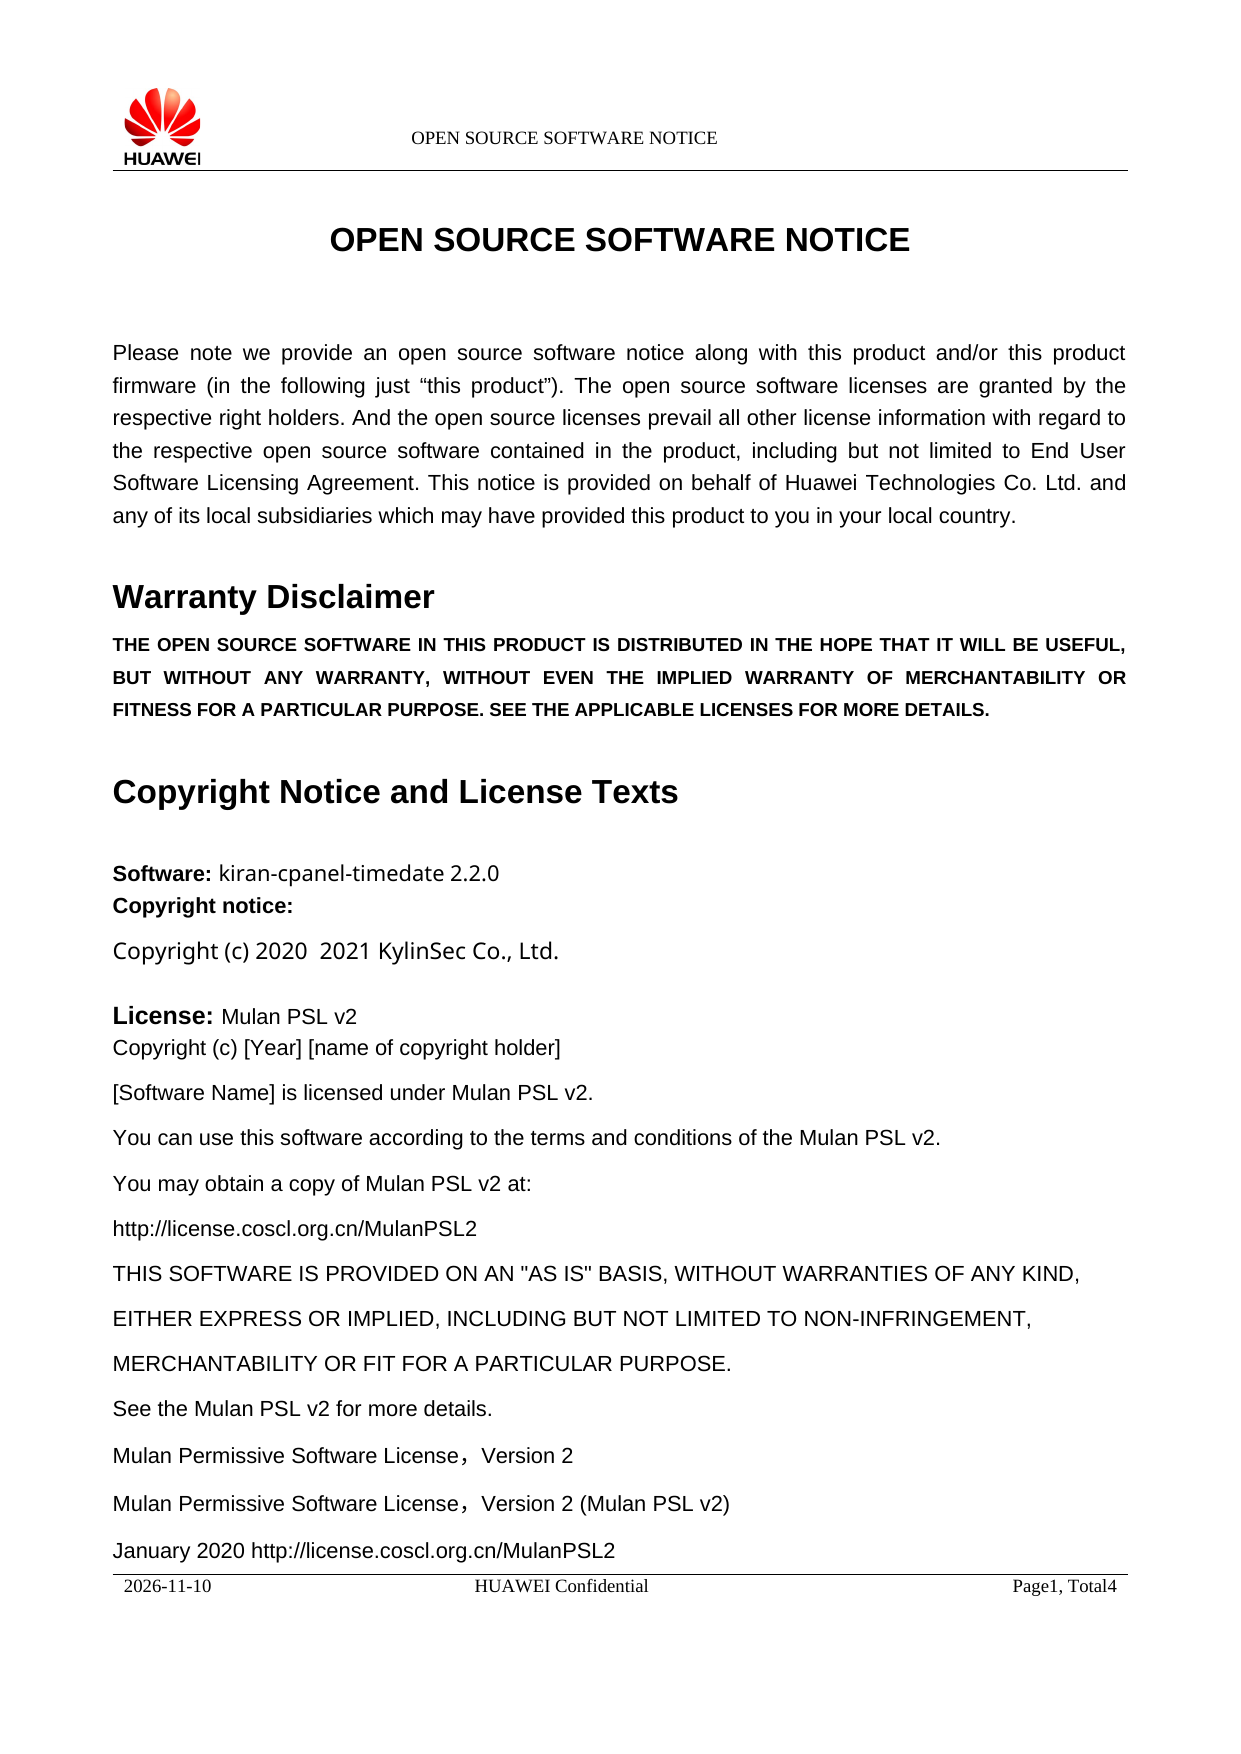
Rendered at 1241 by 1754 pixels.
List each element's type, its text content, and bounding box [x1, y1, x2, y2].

picture [124, 88, 201, 165]
text You can use this software according to the terms and conditions of the Mulan PSL v2. [112, 1122, 1128, 1154]
text Copyright notice: [112, 889, 1128, 921]
text Warranty Disclaimer [112, 564, 1128, 629]
text Mulan Permissive Software License，Version 2 [112, 1437, 1128, 1470]
text EITHER EXPRESS OR IMPLIED, INCLUDING BUT NOT LIMITED TO NON-INFRINGEMENT, [112, 1302, 1128, 1334]
text Copyright Notice and License Texts [112, 759, 1128, 824]
text Copyright (c) [Year] [name of copyright holder] [112, 1031, 1128, 1064]
text Please note we provide an open source software notice along with this product and/or this product firmware (in the following just “this product”). The open source software licenses are granted by the respective right holders. And the open source licenses prevail all other license information with regard to the respective open source software contained in the product, including but not limited to End User Software Licensing Agreement. This notice is provided on behalf of Huawei Technologies Co. Ltd. and any of its local subsidiaries which may have provided this product to you in your local country. [112, 336, 1128, 531]
text Copyright (c) 2020 2021 KylinSec Co., Ltd. [112, 934, 1128, 999]
text See the Mulan PSL v2 for more details. [112, 1392, 1128, 1425]
text Mulan Permissive Software License，Version 2 (Mulan PSL v2) [112, 1486, 1128, 1518]
text January 2020 http://license.coscl.org.cn/MulanPSL2 [112, 1534, 1128, 1567]
text THIS SOFTWARE IS PROVIDED ON AN "AS IS" BASIS, WITHOUT WARRANTIES OF ANY KIND, [112, 1257, 1128, 1289]
text OPEN SOURCE SOFTWARE NOTICE [112, 206, 1128, 271]
text License: Mulan PSL v2 [112, 999, 1128, 1031]
title Software: kiran-cpanel-timedate 2.2.0 [112, 856, 1128, 889]
text MERCHANTABILITY OR FIT FOR A PARTICULAR PURPOSE. [112, 1347, 1128, 1380]
text http://license.coscl.org.cn/MulanPSL2 [112, 1212, 1128, 1244]
text You may obtain a copy of Mulan PSL v2 at: [112, 1167, 1128, 1199]
text The open source software in this product is distributed in the hope that it will be useful, but WITHOUT ANY WARRANTY, without even the implied warranty of MERCHANTABILITY or FITNESS FOR A PARTICULAR PURPOSE. See the applicable licenses for more details. [112, 629, 1128, 726]
text [Software Name] is licensed under Mulan PSL v2. [112, 1077, 1128, 1109]
